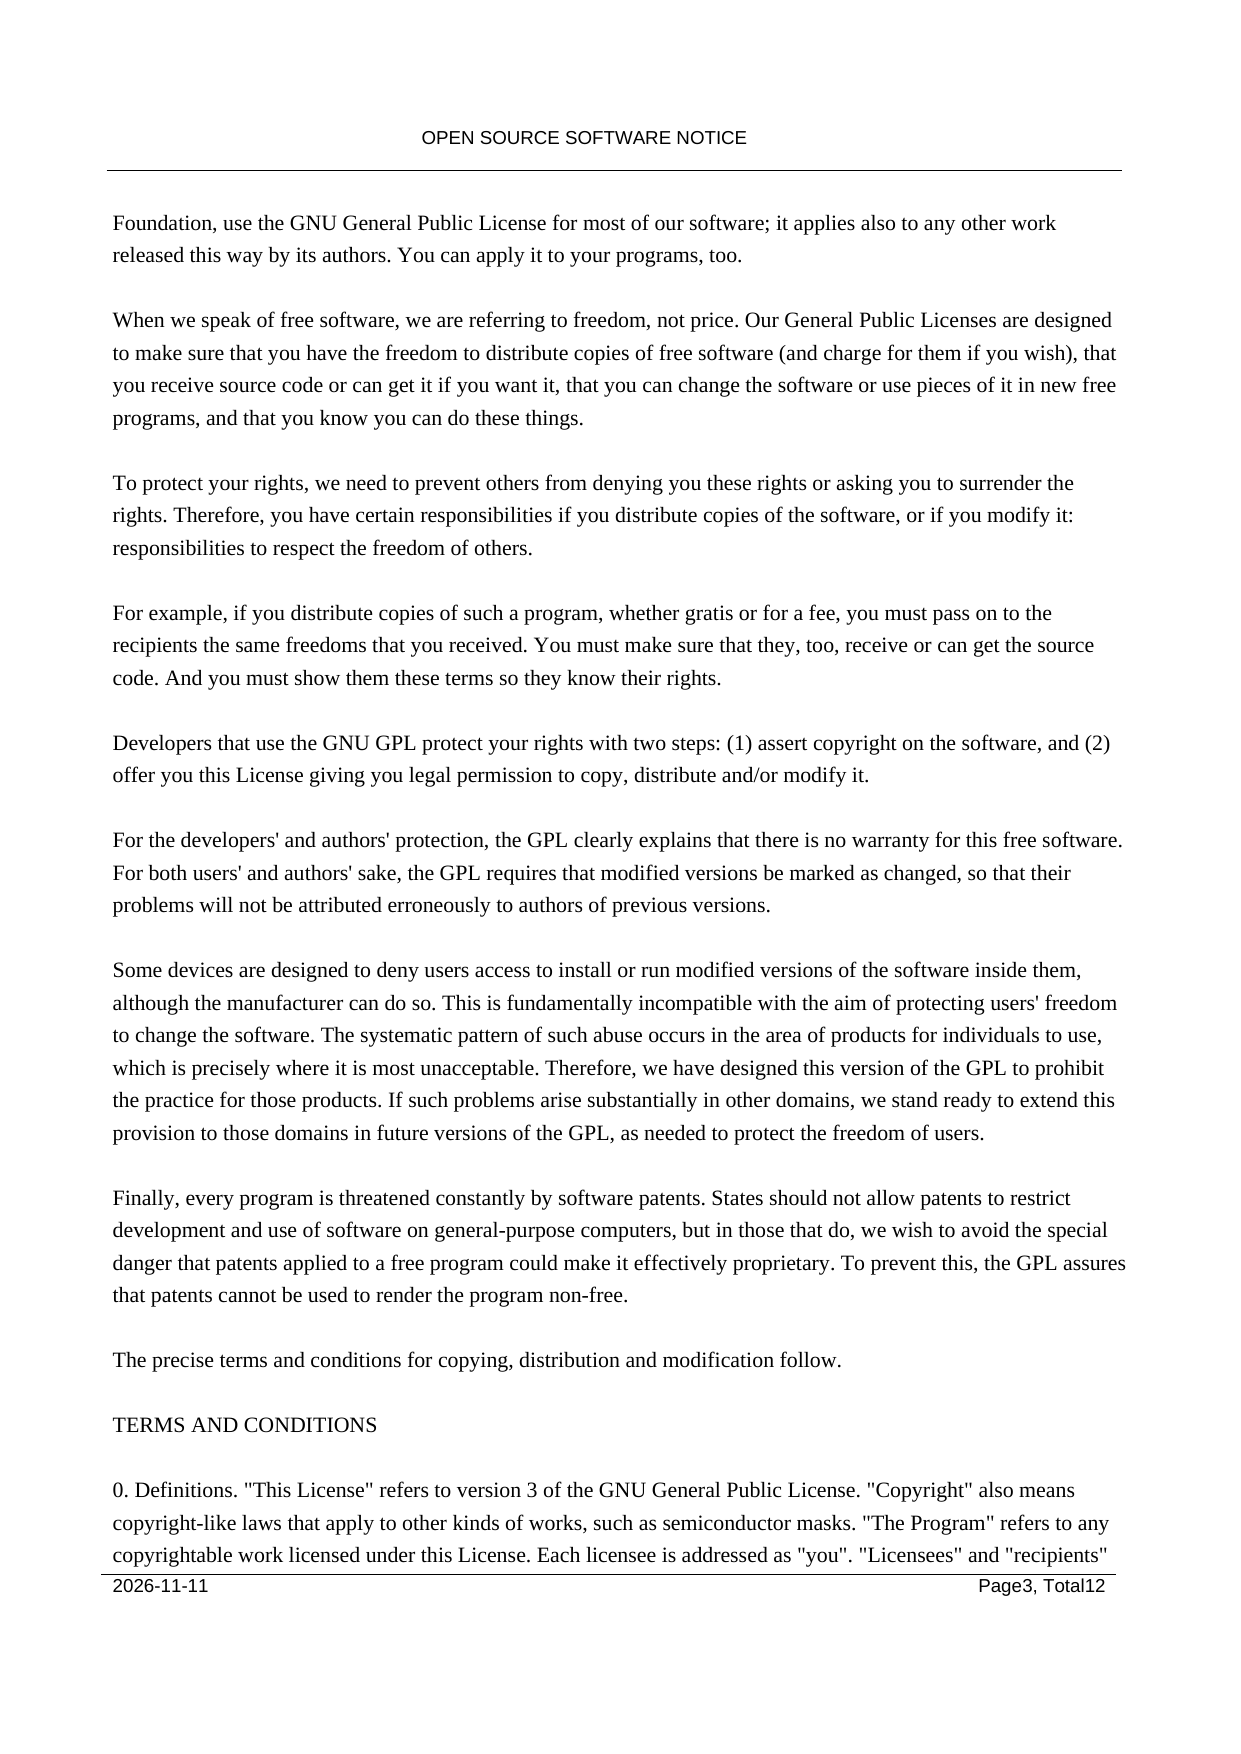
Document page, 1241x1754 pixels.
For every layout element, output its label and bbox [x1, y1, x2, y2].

text [112, 206, 1128, 1571]
